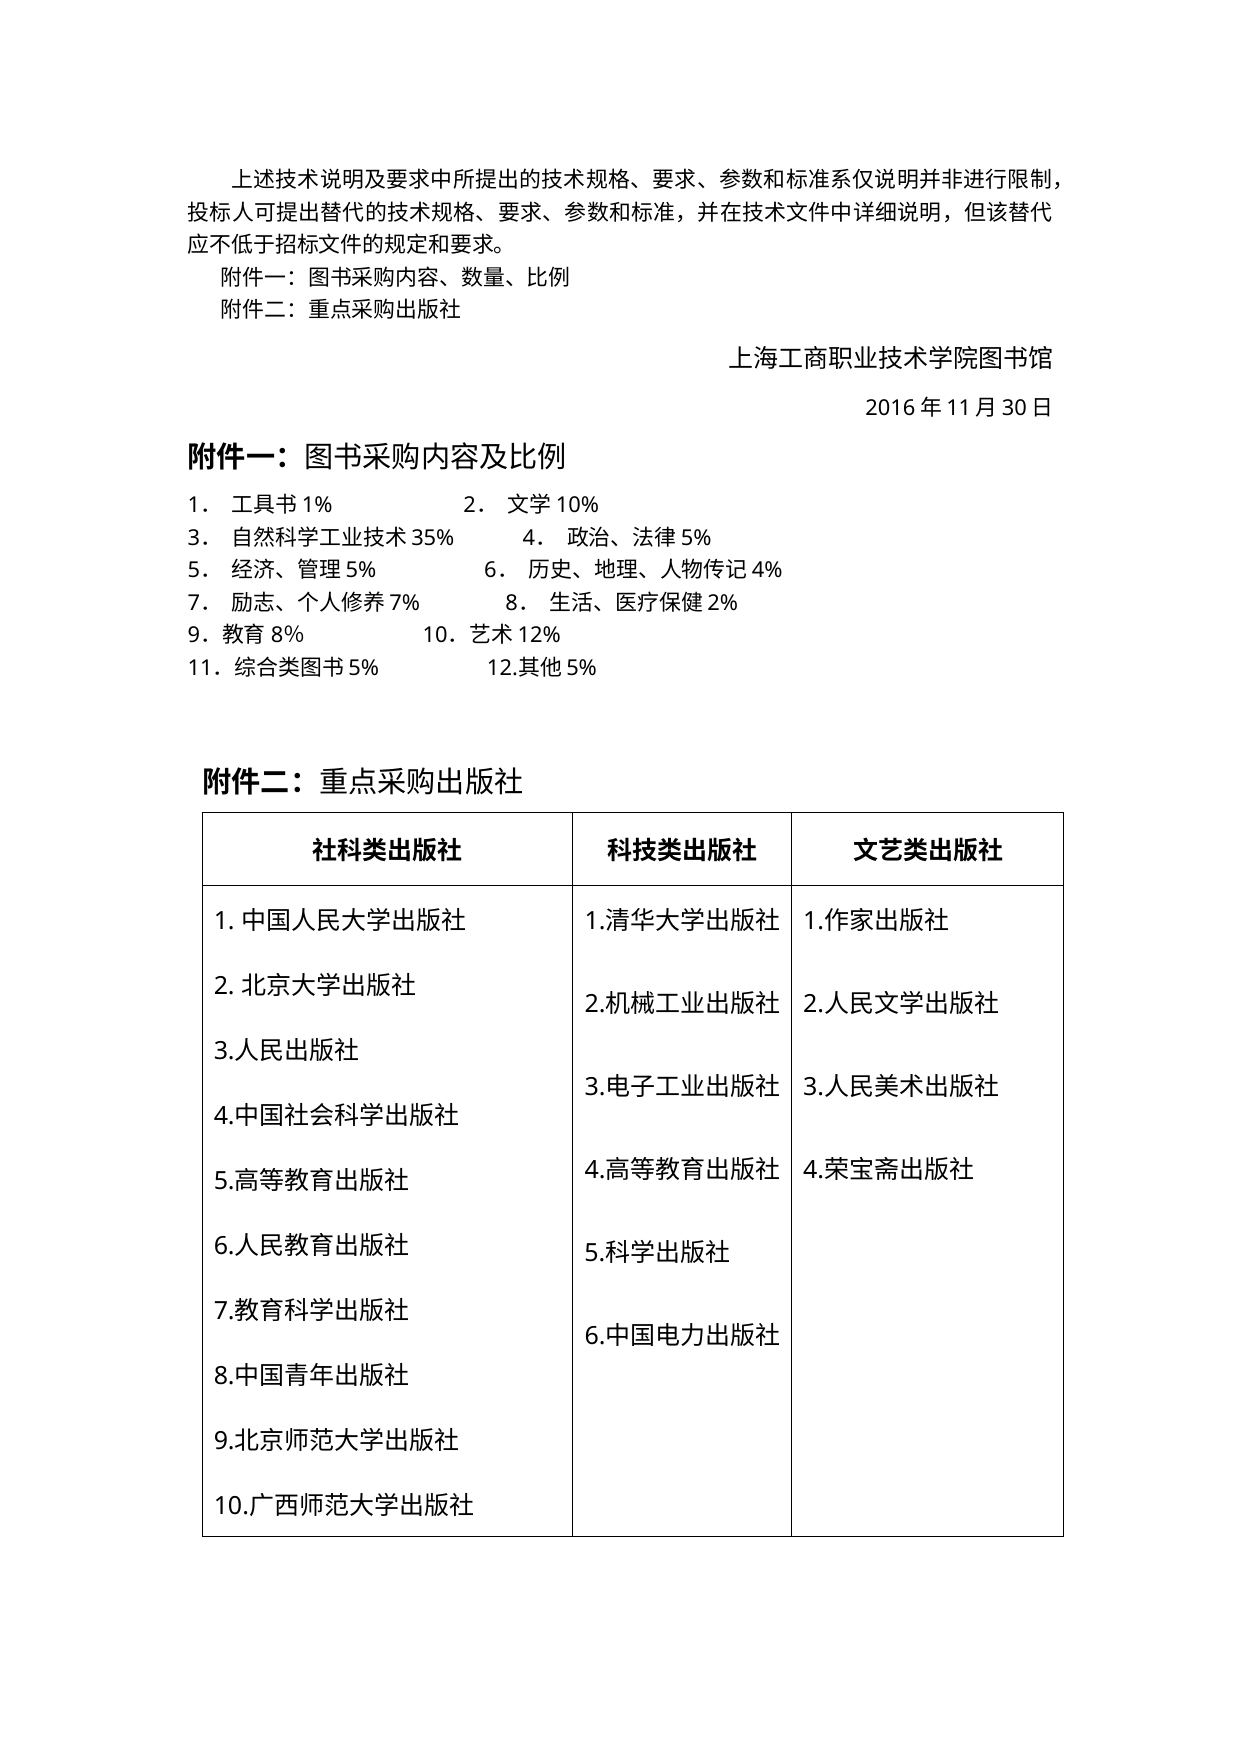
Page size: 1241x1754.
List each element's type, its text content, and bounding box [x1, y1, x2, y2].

text 9．教育 8％ 10．艺术12% [187, 617, 1053, 649]
text 附件一：图书采购内容及比例 [187, 422, 1053, 487]
table_header 社科类出版社 [203, 813, 572, 885]
text 2016年11月30日 [187, 389, 1053, 422]
text 11．综合类图书5% 12.其他5% [187, 649, 1053, 682]
table_header 科技类出版社 [573, 813, 791, 885]
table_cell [203, 886, 572, 1536]
text 1． 工具书1% 2． 文学10% [187, 487, 1053, 519]
text 3． 自然科学工业技术35% 4． 政治、法律5% [187, 519, 1053, 552]
table_header 文艺类出版社 [792, 813, 1063, 885]
text 附件一：图书采购内容、数量、比例 [187, 259, 1053, 292]
text 7． 励志、个人修养7% 8． 生活、医疗保健2% [187, 584, 1053, 617]
text 上海工商职业技术学院图书馆 [187, 324, 1053, 389]
text 附件二：重点采购出版社 [187, 292, 1053, 324]
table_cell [573, 886, 791, 1536]
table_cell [792, 886, 1063, 1536]
text 附件二：重点采购出版社 [187, 747, 1053, 812]
text 上述技术说明及要求中所提出的技术规格、要求、参数和标准系仅说明并非进行限制，投标人可提出替代的技术规格、要求、参数和标准，并在技术文件中详细说明，但该替代应不低于招标文件的规定和要求。 [187, 162, 1053, 259]
text 5． 经济、管理5% 6． 历史、地理、人物传记4% [187, 552, 1053, 584]
